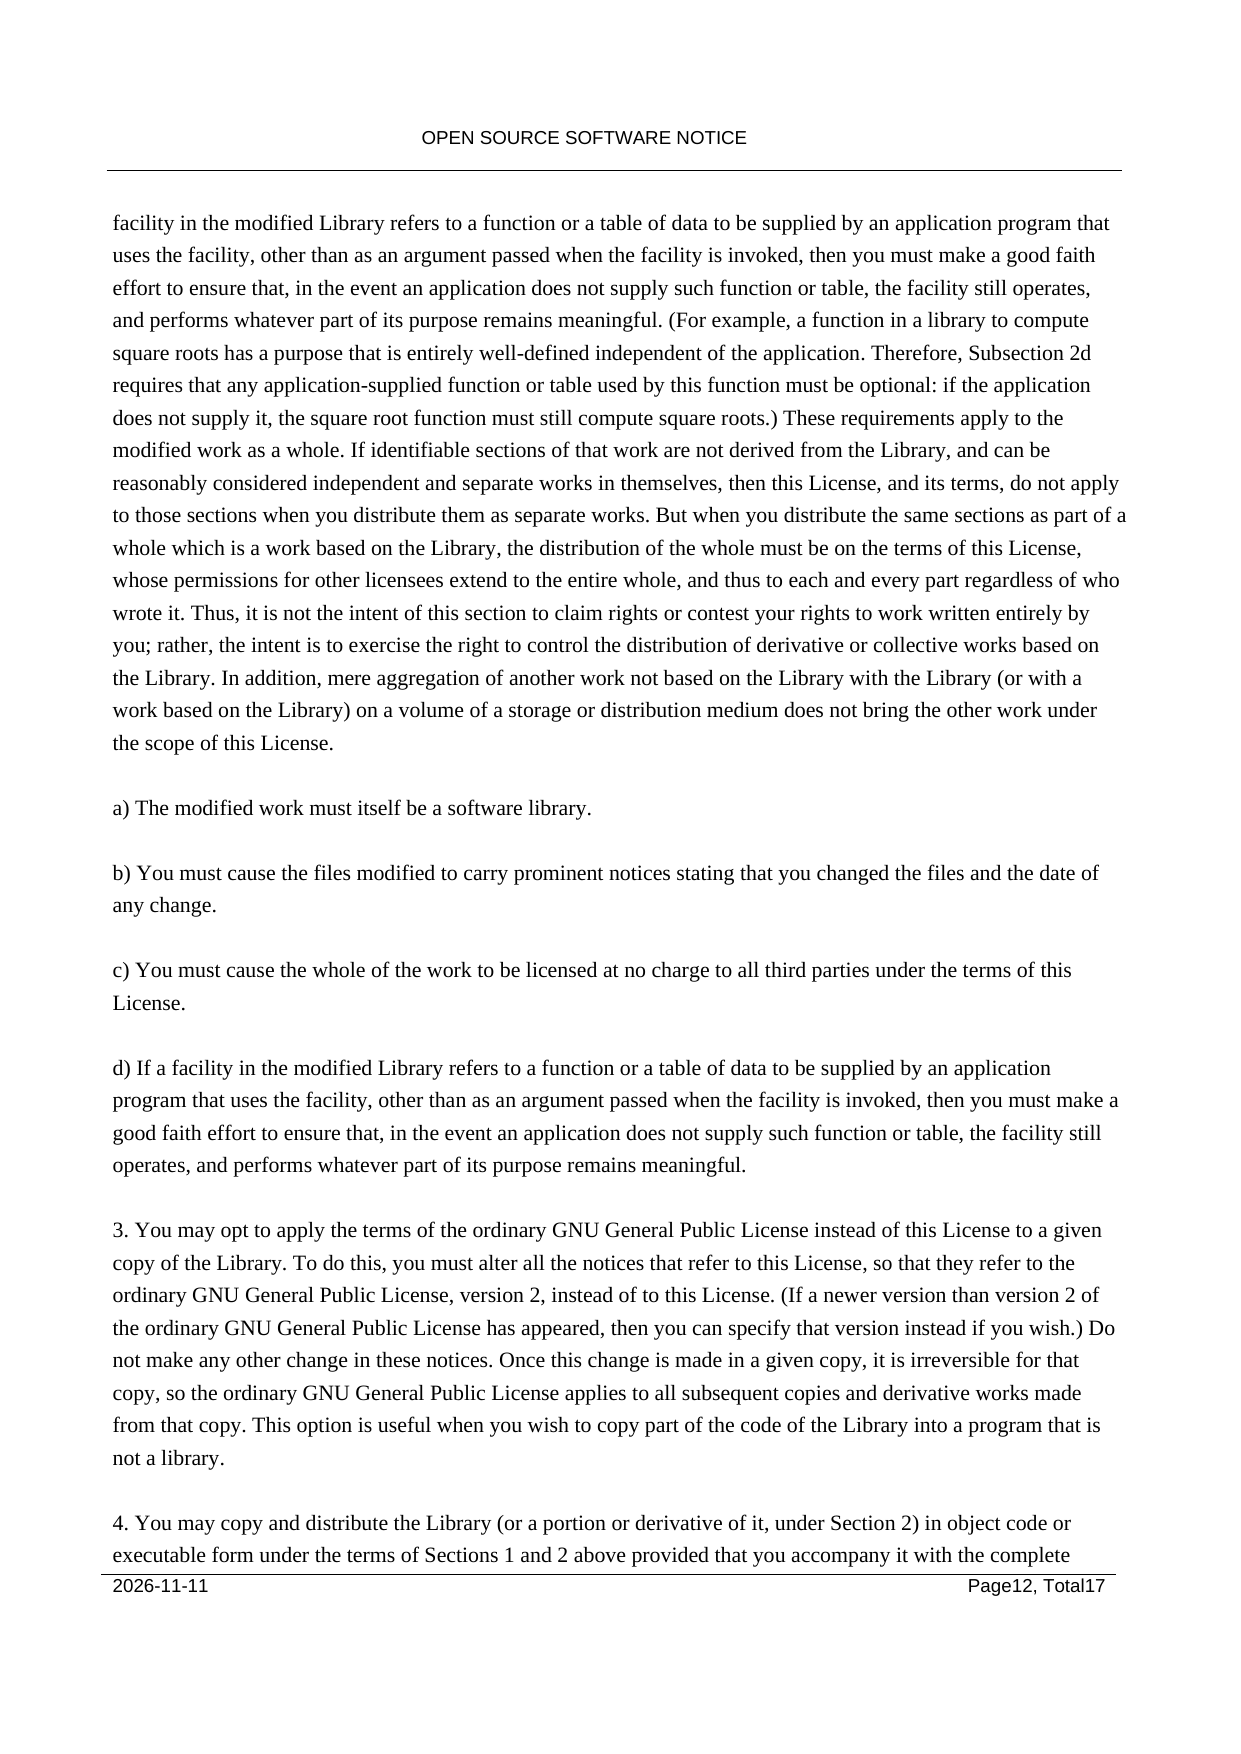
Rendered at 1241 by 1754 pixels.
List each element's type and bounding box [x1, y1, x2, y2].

text [112, 206, 1128, 1571]
